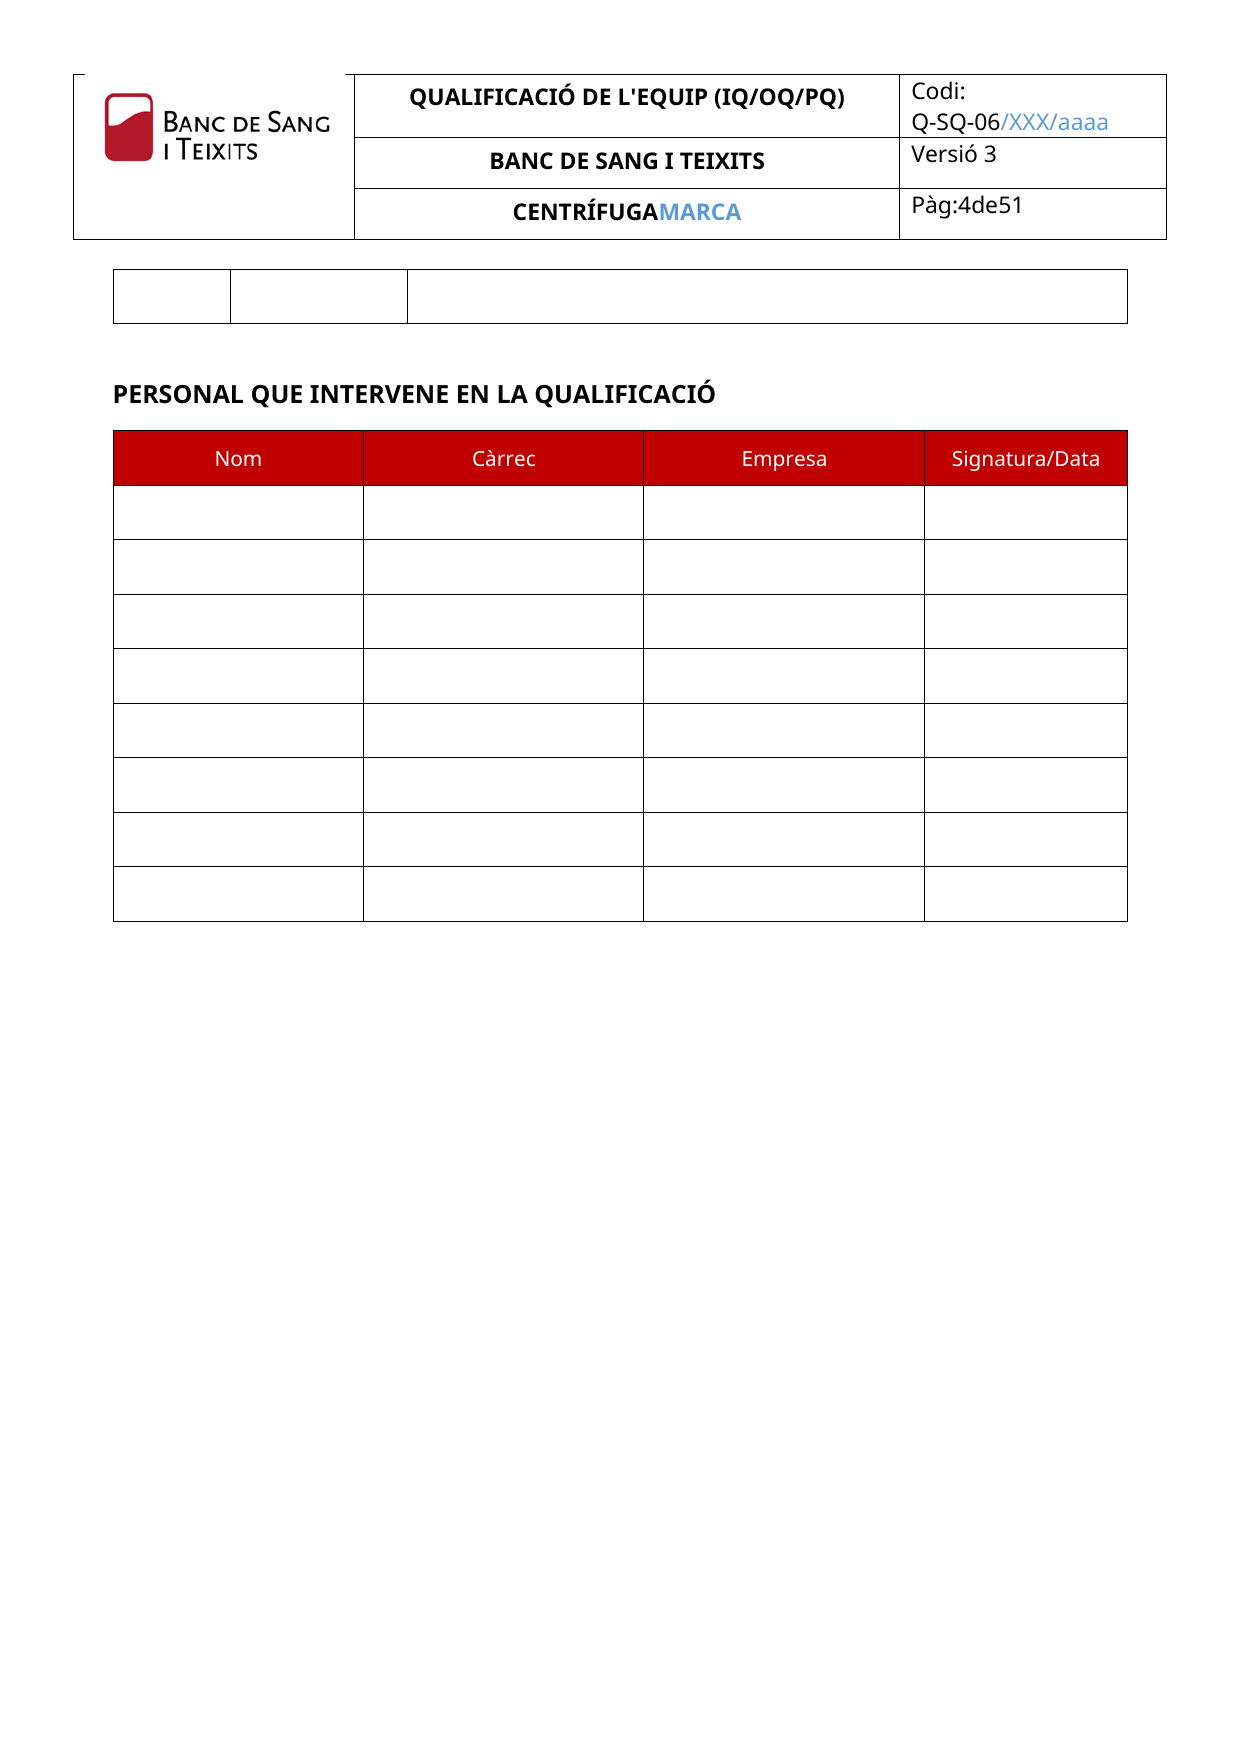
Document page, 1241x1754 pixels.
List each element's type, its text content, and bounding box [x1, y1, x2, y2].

table_cell [644, 704, 924, 757]
table_header Càrrec [364, 431, 643, 485]
table_cell [364, 486, 643, 539]
table_cell [644, 486, 924, 539]
table_cell [644, 540, 924, 594]
table_cell [114, 595, 363, 648]
table_cell [114, 486, 363, 539]
table_cell [364, 540, 643, 594]
picture [84, 74, 346, 178]
text PERSONAL QUE INTERVENE EN LA QUALIFICACIÓ [112, 377, 1128, 411]
table_cell [925, 540, 1127, 594]
table_cell [644, 758, 924, 812]
table_cell [925, 486, 1127, 539]
table_cell [644, 595, 924, 648]
table_header Signatura/Data [925, 431, 1127, 485]
table_cell [114, 540, 363, 594]
table_header Empresa [644, 431, 924, 485]
table_cell [644, 649, 924, 703]
table_cell [925, 595, 1127, 648]
table_cell [364, 595, 643, 648]
table_cell [644, 867, 924, 921]
table_cell [644, 813, 924, 866]
table_header Nom [114, 431, 363, 485]
